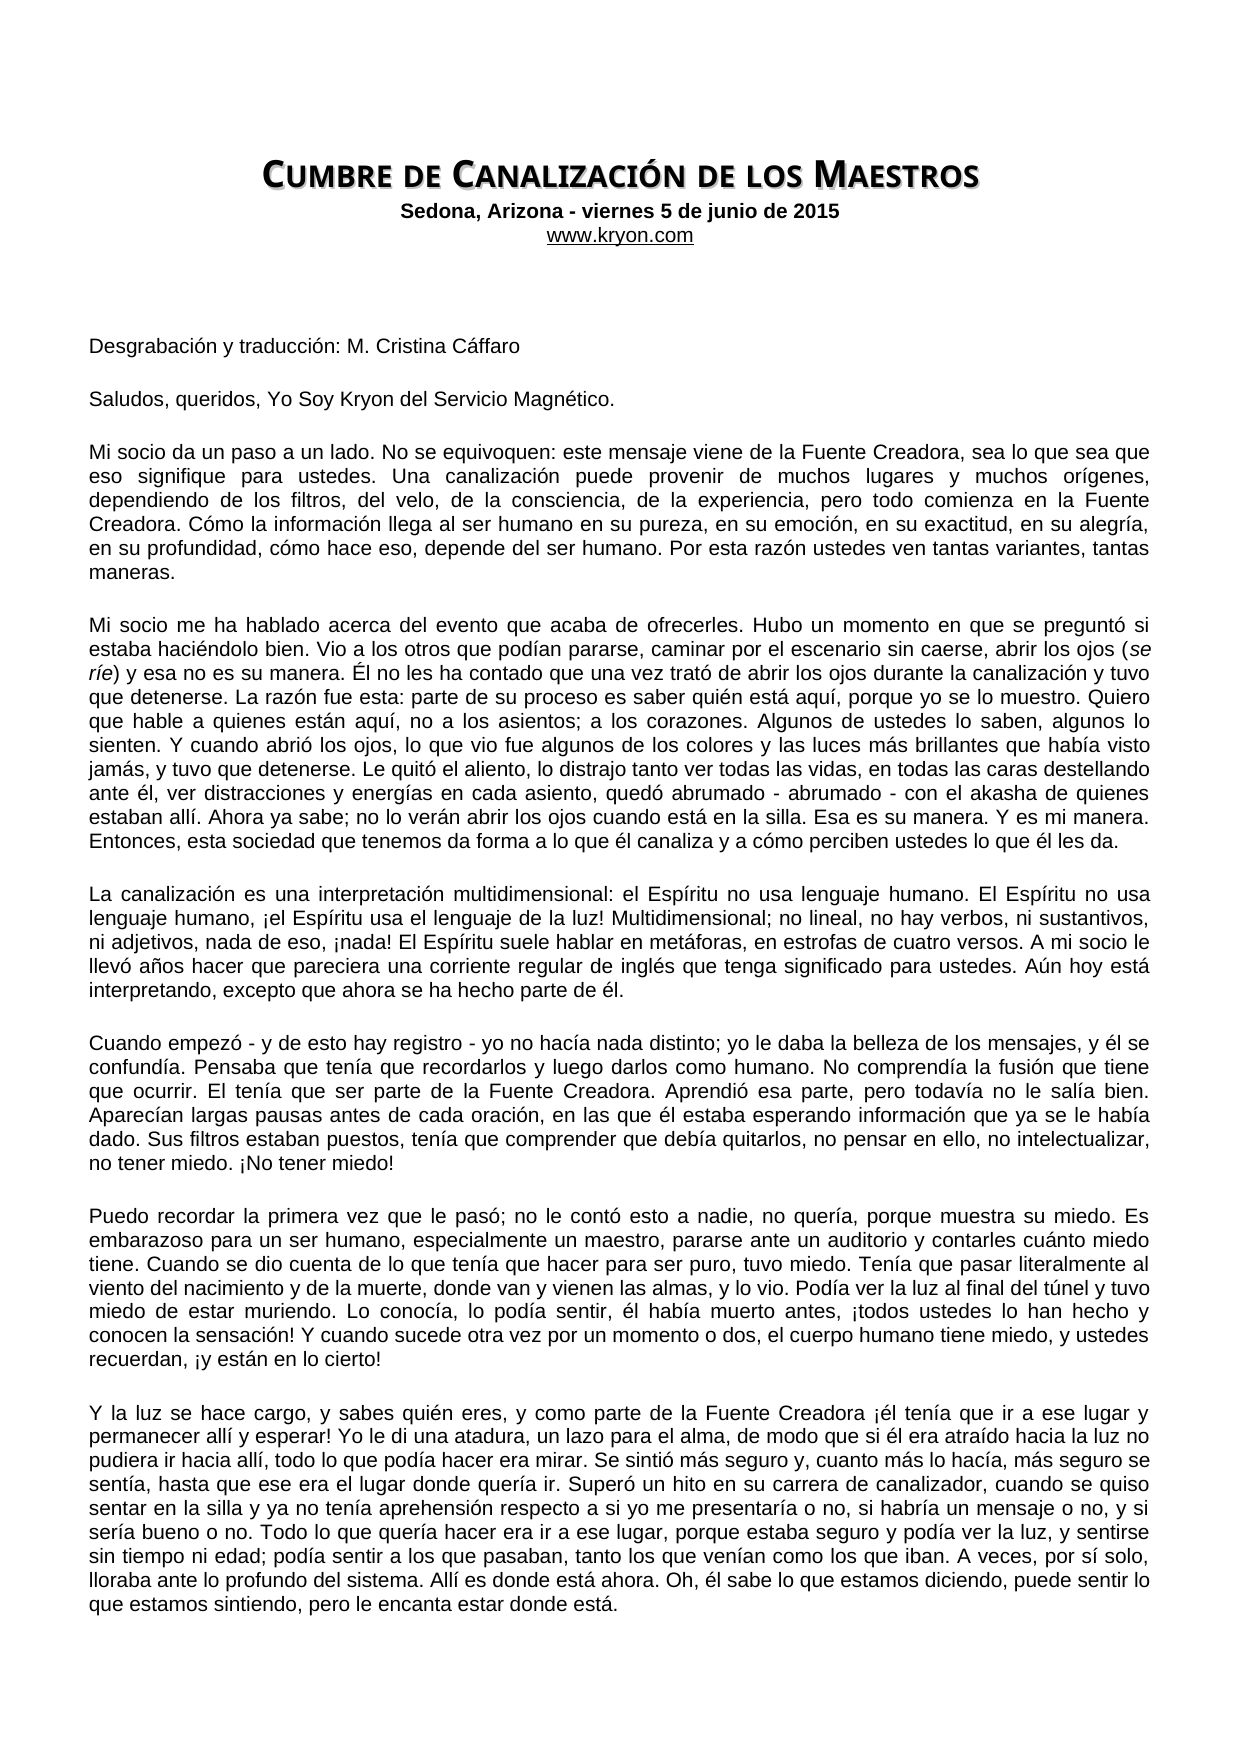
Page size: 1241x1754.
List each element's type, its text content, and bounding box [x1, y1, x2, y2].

text Desgrabación y traducción: M. Cristina Cáffaro [89, 334, 1152, 358]
text Y la luz se hace cargo, y sabes quién eres, y como parte de la Fuente Creadora ¡él tenía que ir a ese lugar y permanecer allí y esperar! Yo le di una atadura, un lazo para el alma, de modo que si él era atraído hacia la luz no pudiera ir hacia allí, todo lo que podía hacer era mirar. Se sintió más seguro y, cuanto más lo hacía, más seguro se sentía, hasta que ese era el lugar donde quería ir. Superó un hito en su carrera de canalizador, cuando se quiso sentar en la silla y ya no tenía aprehensión respecto a si yo me presentaría o no, si habría un mensaje o no, y si sería bueno o no. Todo lo que quería hacer era ir a ese lugar, porque estaba seguro y podía ver la luz, y sentirse sin tiempo ni edad; podía sentir a los que pasaban, tanto los que venían como los que iban. A veces, por sí solo, lloraba ante lo profundo del sistema. Allí es donde está ahora. Oh, él sabe lo que estamos diciendo, puede sentir lo que estamos sintiendo, pero le encanta estar donde está. [89, 1400, 1152, 1616]
text Mi socio me ha hablado acerca del evento que acaba de ofrecerles. Hubo un momento en que se preguntó si estaba haciéndolo bien. Vio a los otros que podían pararse, caminar por el escenario sin caerse, abrir los ojos (se ríe) y esa no es su manera. Él no les ha contado que una vez trató de abrir los ojos durante la canalización y tuvo que detenerse. La razón fue esta: parte de su proceso es saber quién está aquí, porque yo se lo muestro. Quiero que hable a quienes están aquí, no a los asientos; a los corazones. Algunos de ustedes lo saben, algunos lo sienten. Y cuando abrió los ojos, lo que vio fue algunos de los colores y las luces más brillantes que había visto jamás, y tuvo que detenerse. Le quitó el aliento, lo distrajo tanto ver todas las vidas, en todas las caras destellando ante él, ver distracciones y energías en cada asiento, quedó abrumado - abrumado - con el akasha de quienes estaban allí. Ahora ya sabe; no lo verán abrir los ojos cuando está en la silla. Esa es su manera. Y es mi manera. Entonces, esta sociedad que tenemos da forma a lo que él canaliza y a cómo perciben ustedes lo que él les da. [89, 613, 1152, 852]
text Cumbre de Canalización de los Maestros Sedona, Arizona - viernes 5 de junio de 2015 www.kryon.com [89, 148, 1152, 247]
text La canalización es una interpretación multidimensional: el Espíritu no usa lenguaje humano. El Espíritu no usa lenguaje humano, ¡el Espíritu usa el lenguaje de la luz! Multidimensional; no lineal, no hay verbos, ni sustantivos, ni adjetivos, nada de eso, ¡nada! El Espíritu suele hablar en metáforas, en estrofas de cuatro versos. A mi socio le llevó años hacer que pareciera una corriente regular de inglés que tenga significado para ustedes. Aún hoy está interpretando, excepto que ahora se ha hecho parte de él. [89, 882, 1152, 1001]
text Mi socio da un paso a un lado. No se equivoquen: este mensaje viene de la Fuente Creadora, sea lo que sea que eso signifique para ustedes. Una canalización puede provenir de muchos lugares y muchos orígenes, dependiendo de los filtros, del velo, de la consciencia, de la experiencia, pero todo comienza en la Fuente Creadora. Cómo la información llega al ser humano en su pureza, en su emoción, en su exactitud, en su alegría, en su profundidad, cómo hace eso, depende del ser humano. Por esta razón ustedes ven tantas variantes, tantas maneras. [89, 440, 1152, 584]
text Puedo recordar la primera vez que le pasó; no le contó esto a nadie, no quería, porque muestra su miedo. Es embarazoso para un ser humano, especialmente un maestro, pararse ante un auditorio y contarles cuánto miedo tiene. Cuando se dio cuenta de lo que tenía que hacer para ser puro, tuvo miedo. Tenía que pasar literalmente al viento del nacimiento y de la muerte, donde van y vienen las almas, y lo vio. Podía ver la luz al final del túnel y tuvo miedo de estar muriendo. Lo conocía, lo podía sentir, él había muerto antes, ¡todos ustedes lo han hecho y conocen la sensación! Y cuando sucede otra vez por un momento o dos, el cuerpo humano tiene miedo, y ustedes recuerdan, ¡y están en lo cierto! [89, 1203, 1152, 1371]
text Cuando empezó - y de esto hay registro - yo no hacía nada distinto; yo le daba la belleza de los mensajes, y él se confundía. Pensaba que tenía que recordarlos y luego darlos como humano. No comprendía la fusión que tiene que ocurrir. El tenía que ser parte de la Fuente Creadora. Aprendió esa parte, pero todavía no le salía bien. Aparecían largas pausas antes de cada oración, en las que él estaba esperando información que ya se le había dado. Sus filtros estaban puestos, tenía que comprender que debía quitarlos, no pensar en ello, no intelectualizar, no tener miedo. ¡No tener miedo! [89, 1031, 1152, 1174]
text Saludos, queridos, Yo Soy Kryon del Servicio Magnético. [89, 387, 1152, 411]
